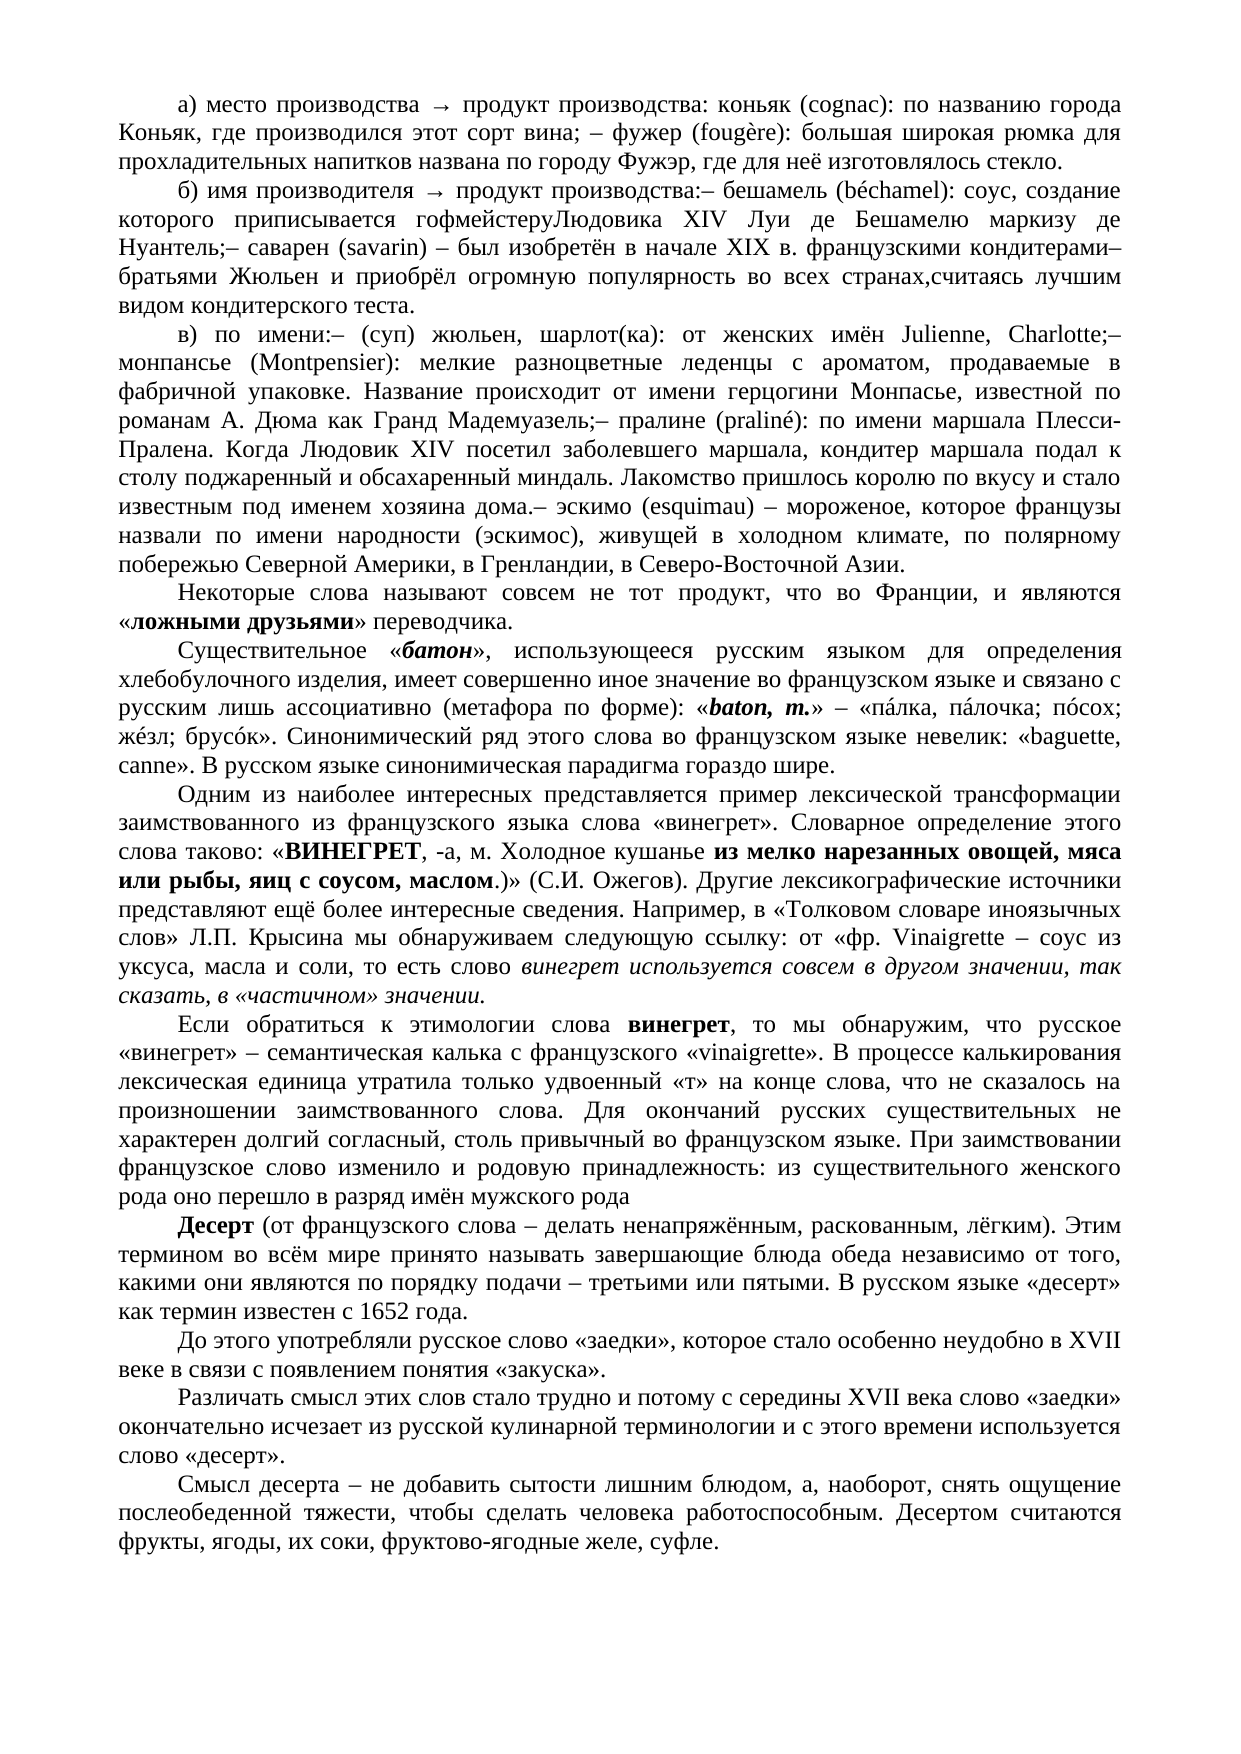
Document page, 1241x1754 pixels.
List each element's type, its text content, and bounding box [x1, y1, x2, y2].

text До этого употребляли русское слово «заедки», которое стало особенно неудобно в XVII веке в связи с появлением понятия «закуска». [118, 1325, 1122, 1382]
text б) имя производителя → продукт производства:– бешамель (béchamel): соус, создание которого приписывается гофмейстеруЛюдовика XIV Луи де Бешамелю маркизу де Нуантель;– саварен (savarin) – был изобретён в начале XIX в. французскими кондитерами– братьями Жюльен и приобрёл огромную популярность во всех странах,считаясь лучшим видом кондитерского теста. [118, 175, 1122, 319]
text Смысл десерта – не добавить сытости лишним блюдом, а, наоборот, снять ощущение послеобеденной тяжести, чтобы сделать человека работоспособным. Десертом считаются фрукты, ягоды, их соки, фруктово-ягодные желе, суфле. [118, 1469, 1122, 1555]
text в) по имени:– (суп) жюльен, шарлот(ка): от женских имён Julienne, Сharlotte;– монпансье (Montpensier): мелкие разноцветные леденцы с ароматом, продаваемые в фабричной упаковке. Название происходит от имени герцогини Монпасье, известной по романам А. Дюма как Гранд Мадемуазель;– пралине (praliné): по имени маршала Плесси-Пралена. Когда Людовик XIV посетил заболевшего маршала, кондитер маршала подал к столу поджаренный и обсахаренный миндаль. Лакомство пришлось королю по вкусу и стало известным под именем хозяина дома.– эскимо (esquimau) – мороженое, которое французы назвали по имени народности (эскимос), живущей в холодном климате, по полярному побережью Северной Америки, в Гренландии, в Северо-Восточной Азии. [118, 319, 1122, 577]
text Если обратиться к этимологии слова винегрет, то мы обнаружим, что русское «винегрет» – семантическая калька с французского «vinaigrette». В процессе калькирования лексическая единица утратила только удвоенный «т» на конце слова, что не сказалось на произношении заимствованного слова. Для окончаний русских существительных не характерен долгий согласный, столь привычный во французском языке. При заимствовании французское слово изменило и родовую принадлежность: из существительного женского рода оно перешло в разряд имён мужского рода [118, 1009, 1122, 1210]
text Некоторые слова называют совсем не тот продукт, что во Франции, и являются «ложными друзьями» переводчика. [118, 577, 1122, 635]
text Различать смысл этих слов стало трудно и потому с середины XVII века слово «заедки» окончательно исчезает из русской кулинарной терминологии и с этого времени используется слово «десерт». [118, 1382, 1122, 1469]
text Десерт (от французского слова – делать ненапряжённым, раскованным, лёгким). Этим термином во всём мире принято называть завершающие блюда обеда независимо от того, какими они являются по порядку подачи – третьими или пятыми. В русском языке «десерт» как термин известен с 1652 года. [118, 1210, 1122, 1325]
text Существительное «батон», использующееся русским языком для определения хлебобулочного изделия, имеет совершенно иное значение во французском языке и связано с русским лишь ассоциативно (метафора по форме): «baton, m.» – «пáлка, пáлочка; пóсох; жéзл; брусóк». Синонимический ряд этого слова во французском языке невелик: «baguette, canne». В русском языке синонимическая парадигма гораздо шире. [118, 635, 1122, 779]
text а) место производства → продукт производства: коньяк (cognac): по названию города Коньяк, где производился этот сорт вина; – фужер (fougère): большая широкая рюмка для прохладительных напитков названа по городу Фужэр, где для неё изготовлялось стекло. [118, 89, 1122, 175]
text Одним из наиболее интересных представляется пример лексической трансформации заимствованного из французского языка слова «винегрет». Словарное определение этого слова таково: «ВИНЕГРЕТ, -а, м. Холодное кушанье из мелко нарезанных овощей, мяса или рыбы, яиц с соусом, маслом.)» (С.И. Ожегов). Другие лексикографические источники представляют ещё более интересные сведения. Например, в «Толковом словаре иноязычных слов» Л.П. Крысина мы обнаруживаем следующую ссылку: от «фр. Vinaigrette – соус из уксуса, масла и соли, то есть слово винегрет используется совсем в другом значении, так сказать, в «частичном» значении. [118, 779, 1122, 1009]
